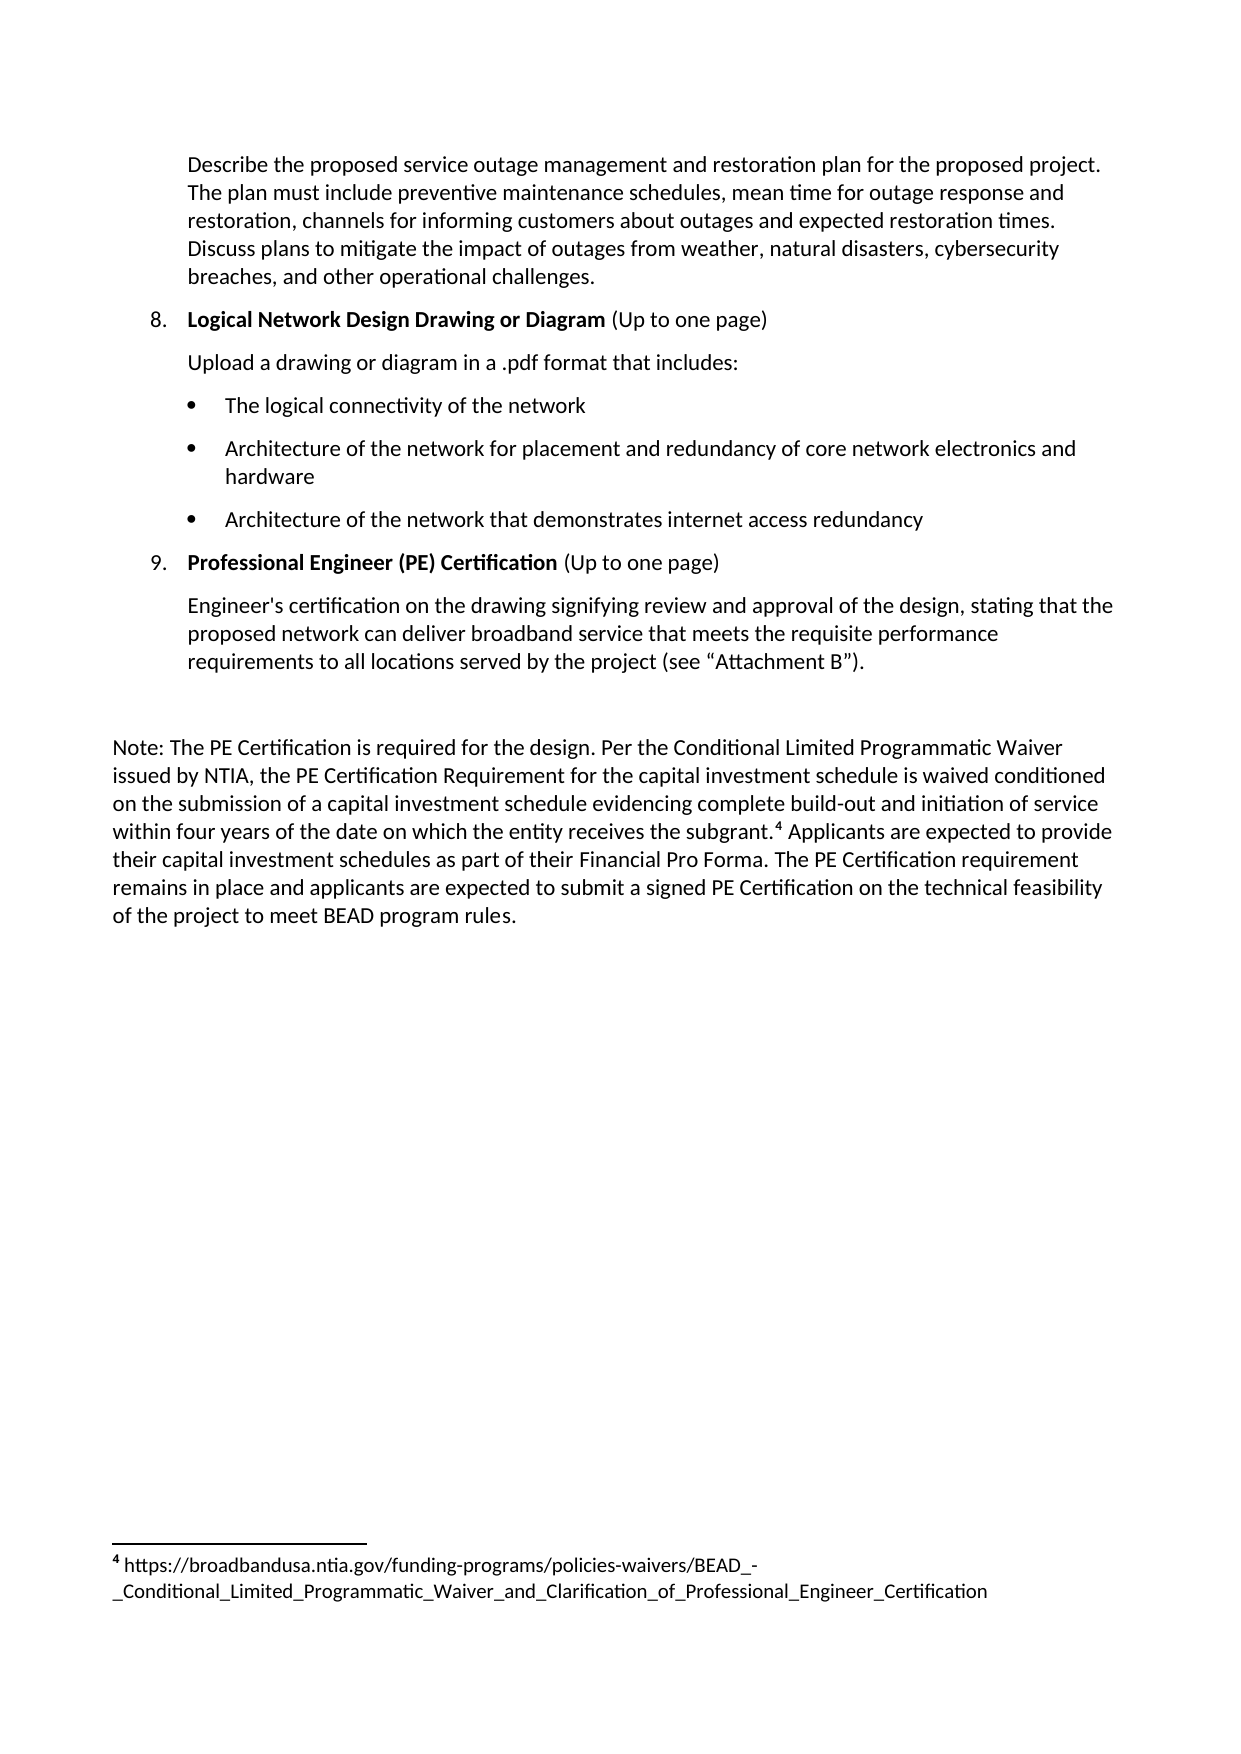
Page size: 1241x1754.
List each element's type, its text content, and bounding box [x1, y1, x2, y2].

text Engineer's certification on the drawing signifying review and approval of the design, stating that the proposed network can deliver broadband service that meets the requisite performance requirements to all locations served by the project (see “Attachment B”). [187, 591, 1128, 675]
list Logical Network Design Drawing or Diagram (Up to one page) [150, 305, 1128, 333]
list Upload a drawing or diagram in a .pdf format that includes: [187, 348, 1128, 376]
list The logical connectivity of the network [187, 391, 1128, 419]
text Note: The PE Certification is required for the design. Per the Conditional Limited Programmatic Waiver issued by NTIA, the PE Certification Requirement for the capital investment schedule is waived conditioned on the submission of a capital investment schedule evidencing complete build-out and initiation of service within four years of the date on which the entity receives the subgrant. Applicants are expected to provide their capital investment schedules as part of their Financial Pro Forma. The PE Certification requirement remains in place and applicants are expected to submit a signed PE Certification on the technical feasibility of the project to meet BEAD program rules. [112, 733, 1128, 929]
list Architecture of the network for placement and redundancy of core network electronics and hardware [187, 434, 1128, 490]
list Architecture of the network that demonstrates internet access redundancy [187, 505, 1128, 533]
list Professional Engineer (PE) Certification (Up to one page) [150, 548, 1128, 576]
list Describe the proposed service outage management and restoration plan for the proposed project. The plan must include preventive maintenance schedules, mean time for outage response and restoration, channels for informing customers about outages and expected restoration times. Discuss plans to mitigate the impact of outages from weather, natural disasters, cybersecurity breaches, and other operational challenges. [187, 150, 1128, 290]
